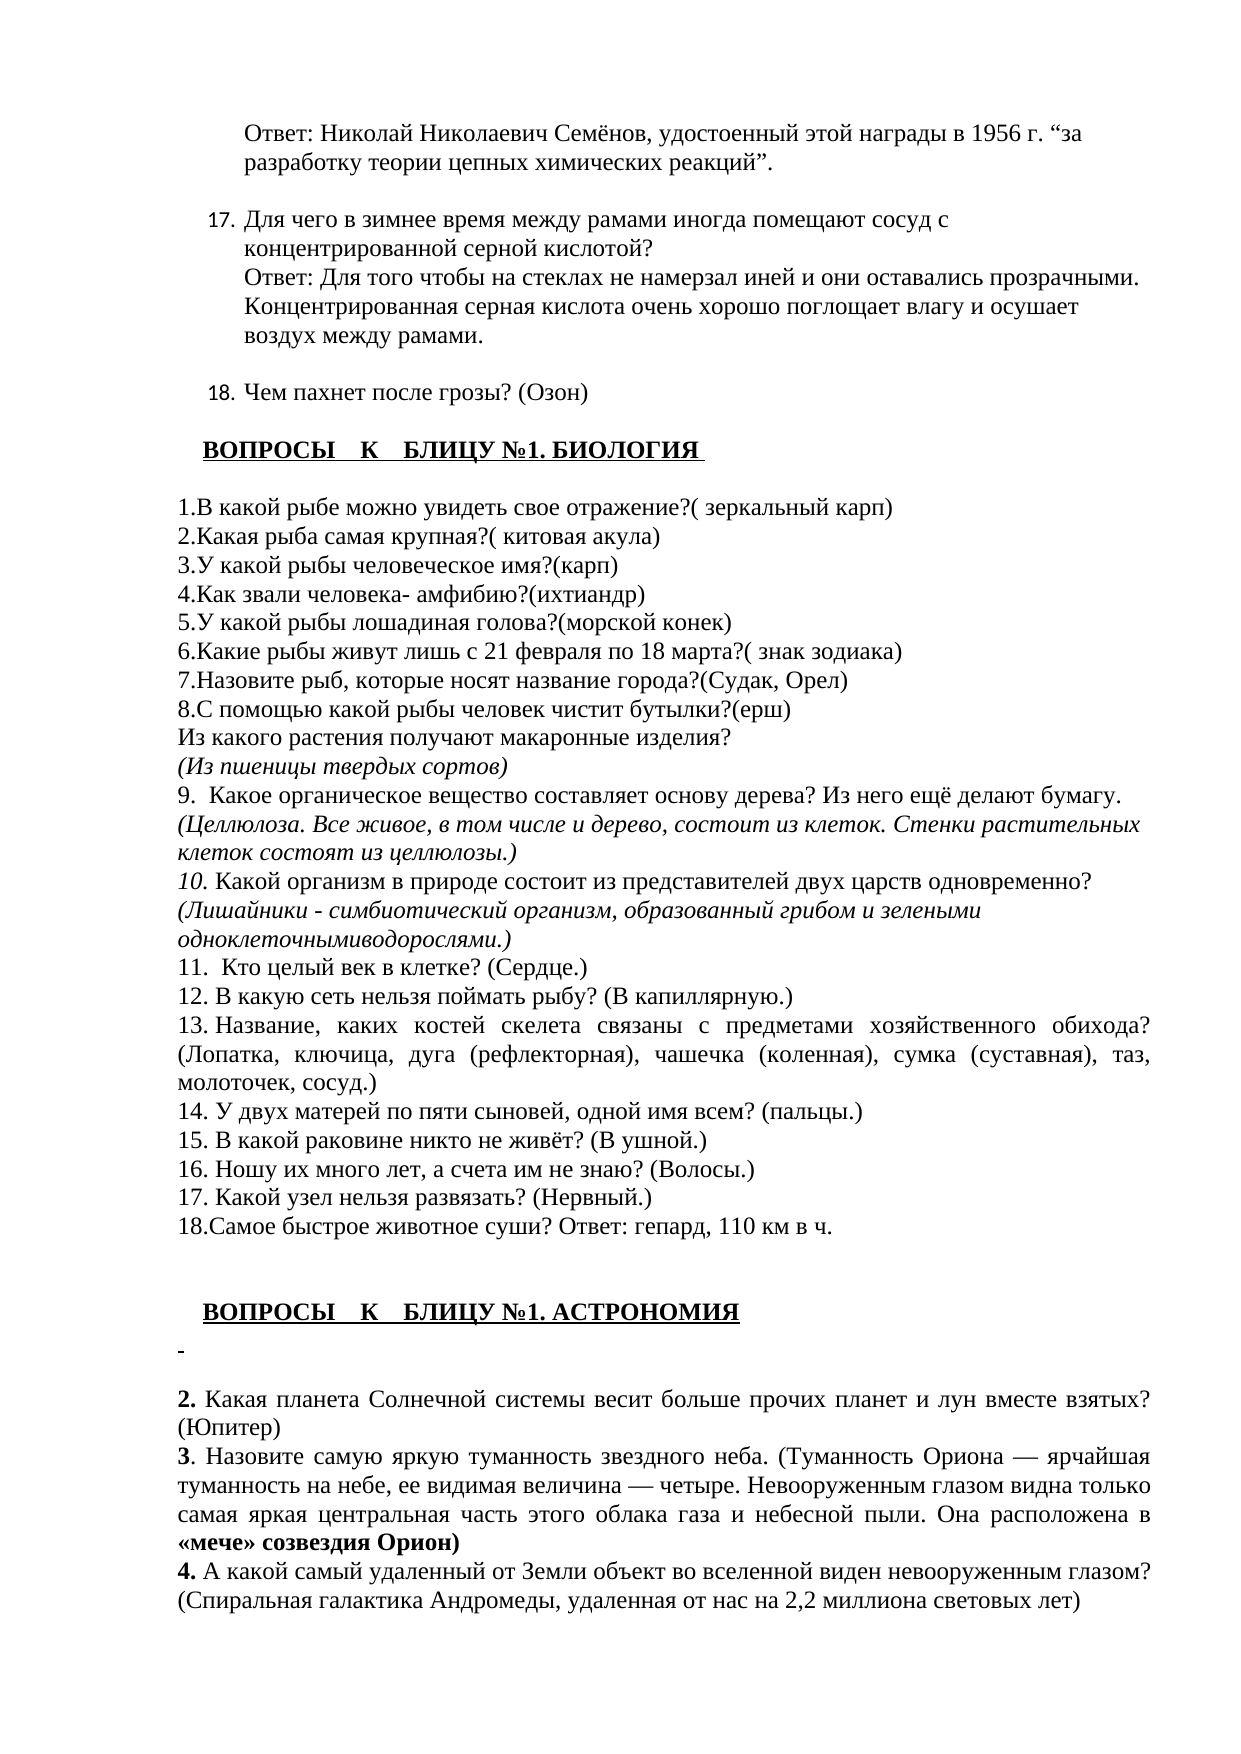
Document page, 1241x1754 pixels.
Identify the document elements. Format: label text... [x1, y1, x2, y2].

text 15. В какой раковине никто не живёт? (В ушной.) [177, 1125, 1152, 1154]
text 9. Какое органическое вещество составляет основу дерева? Из него ещё делают бумагу. (Целлюлоза. Все живое, в том числе и дерево, состоит из клеток. Стенки растительных клеток состоят из целлюлозы.) 10. Какой организм в природе состоит из представителей двух царств одновременно? (Лишайники - симбиотический организм, образованный грибом и зелеными одноклеточнымиводорослями.) [177, 780, 1152, 952]
text Из какого растения получают макаронные изделия? (Из пшеницы твердых сортов) [177, 722, 1152, 780]
text ВОПРОСЫ К БЛИЦУ №1. БИОЛОГИЯ [177, 435, 1152, 464]
text 7.Назовите рыб, которые носят название города?(Судак, Орел) [177, 665, 1152, 694]
text 13. Название, каких костей скелета связаны с предметами хозяйственного обихода? (Лопатка, ключица, дуга (рефлекторная), чашечка (коленная), сумка (суставная), таз, молоточек, сосуд.) [177, 1010, 1152, 1096]
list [207, 118, 1152, 176]
text 5.У какой рыбы лошадиная голова?(морской конек) [177, 607, 1152, 636]
text 3. Назовите самую яркую туманность звездного неба. (Туманность Ориона — ярчайшая туманность на небе, ее видимая величина — четыре. Невооруженным глазом видна только самая яркая центральная часть этого облака газа и небесной пыли. Она расположена в «мече» созвездия Орион) [177, 1441, 1152, 1556]
text 6.Какие рыбы живут лишь с 21 февраля по 18 марта?( знак зодиака) [177, 636, 1152, 665]
text 2.Какая рыба самая крупная?( китовая акула) [177, 521, 1152, 550]
text 12. В какую сеть нельзя поймать рыбу? (В капиллярную.) [177, 981, 1152, 1010]
text 1.В какой рыбе можно увидеть свое отражение?( зеркальный карп) [177, 492, 1152, 521]
text 8.С помощью какой рыбы человек чистит бутылки?(ерш) [177, 694, 1152, 722]
text ВОПРОСЫ К БЛИЦУ №1. АСТРОНОМИЯ [177, 1297, 1152, 1326]
text 4. А какой самый удаленный от Земли объект во вселенной виден невооруженным глазом? (Спиральная галактика Андромеды, удаленная от нас на 2,2 миллиона световых лет) [177, 1556, 1152, 1614]
list Чем пахнет после грозы? (Озон) [207, 377, 1152, 406]
text 3.У какой рыбы человеческое имя?(карп) [177, 550, 1152, 579]
text 2. Какая планета Солнечной системы весит больше прочих планет и лун вместе взятых? (Юпитер) [177, 1384, 1152, 1441]
text 4.Как звали человека- амфибию?(ихтиандр) [177, 579, 1152, 607]
text 14. У двух матерей по пяти сыновей, одной имя всем? (пальцы.) [177, 1096, 1152, 1125]
text 17. Какой узел нельзя развязать? (Нервный.) [177, 1182, 1152, 1211]
text 16. Ношу их много лет, а счета им не знаю? (Волосы.) [177, 1154, 1152, 1182]
text 18.Самое быстрое животное суши? Ответ: гепард, 110 км в ч. [177, 1211, 1152, 1240]
text 11. Кто целый век в клетке? (Сердце.) [177, 952, 1152, 981]
list Для чего в зимнее время между рамами иногда помещают сосуд с концентрированной серной кислотой? Ответ: Для того чтобы на стеклах не намерзал иней и они оставались прозрачными. Концентрированная серная кислота очень хорошо поглощает влагу и осушает воздух между рамами. [207, 204, 1152, 348]
